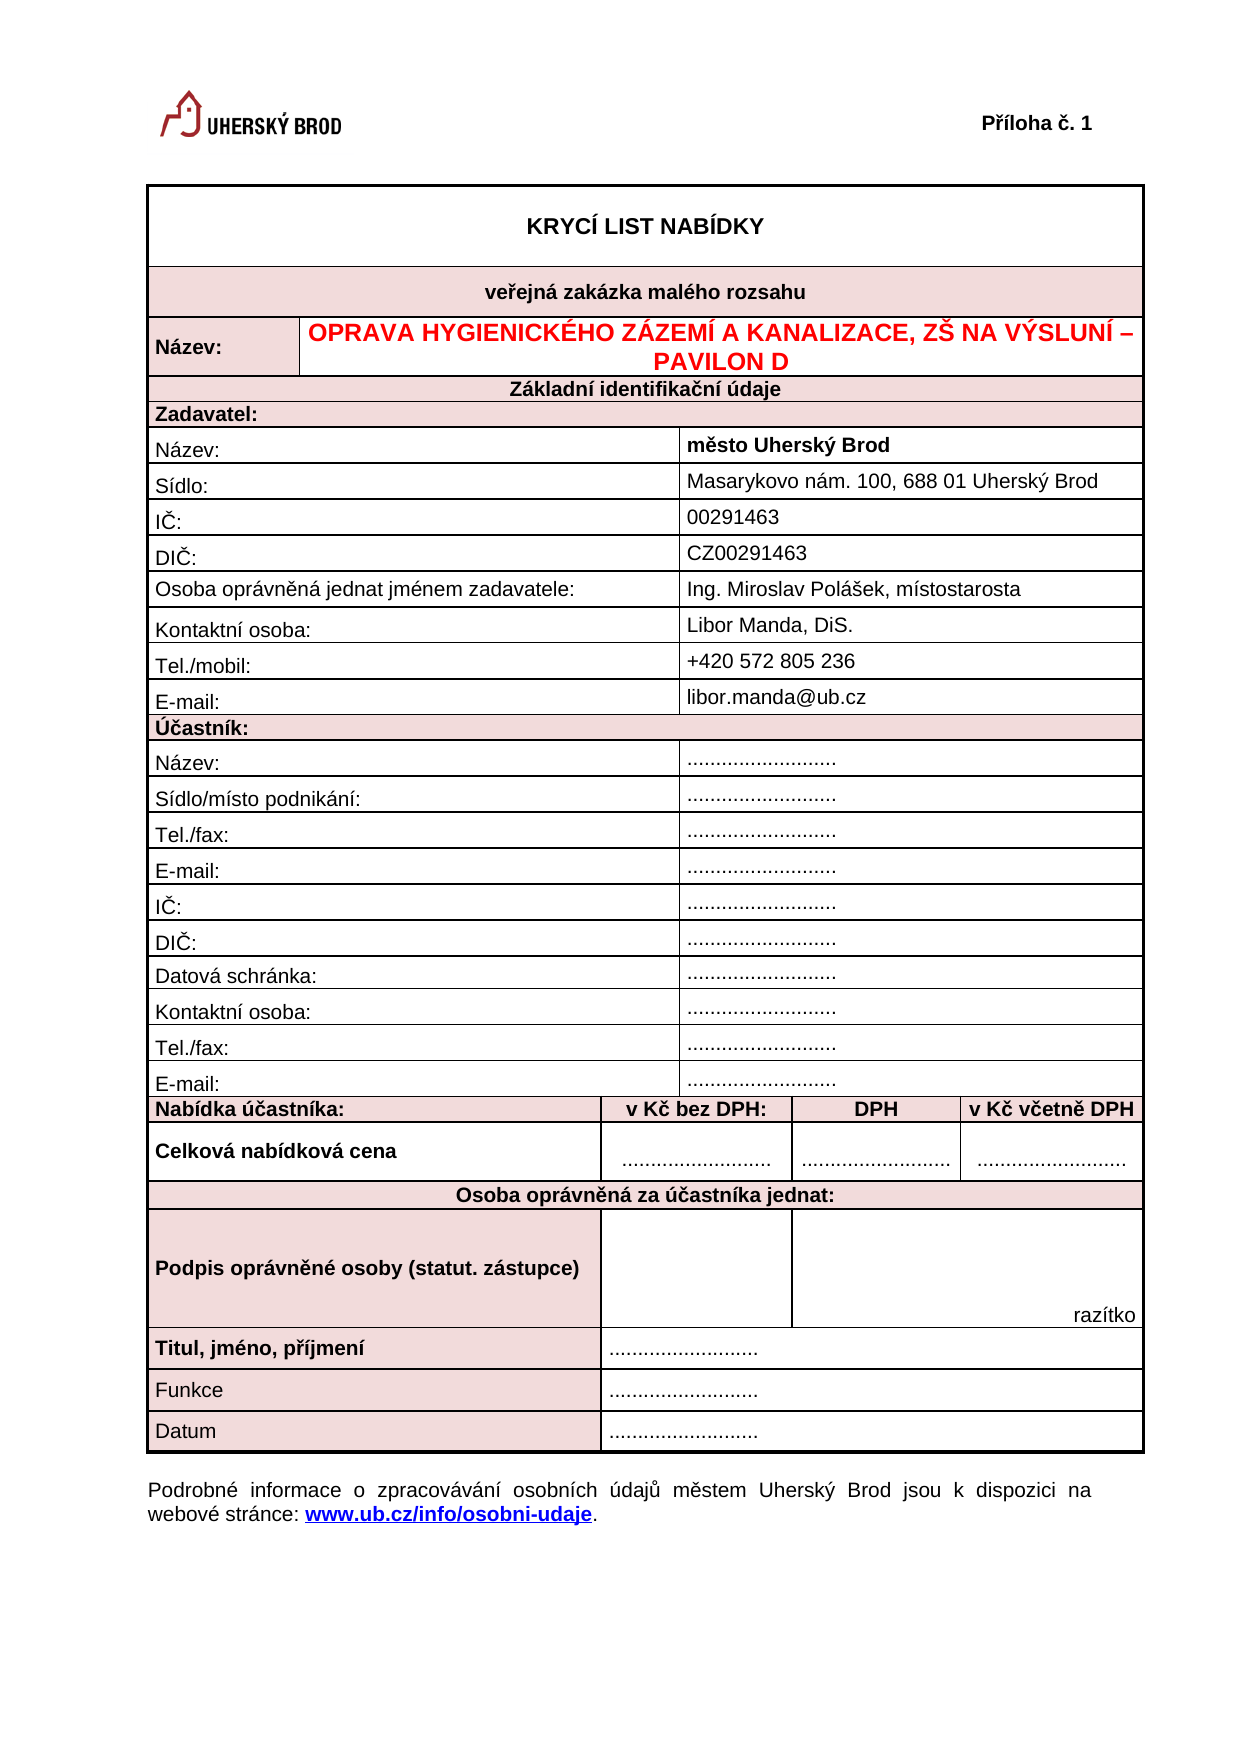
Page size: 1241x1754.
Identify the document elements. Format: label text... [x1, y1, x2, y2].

table_cell Název: [149, 428, 679, 462]
table_cell .......................... [602, 1123, 791, 1180]
table_cell .......................... [680, 989, 1142, 1024]
table_cell .......................... [602, 1412, 1142, 1450]
table_cell .......................... [680, 777, 1142, 811]
table_cell libor.manda@ub.cz [680, 680, 1142, 714]
table_cell DIČ: [149, 536, 679, 570]
table_cell Osoba oprávněná za účastníka jednat: [149, 1182, 1142, 1208]
table_cell Tel./fax: [149, 1025, 679, 1059]
table_cell Osoba oprávněná jednat jménem zadavatele: [149, 572, 679, 606]
table_cell .......................... [680, 921, 1142, 955]
table_cell E-mail: [149, 1061, 679, 1096]
table_cell DIČ: [149, 921, 679, 955]
table_cell .......................... [680, 885, 1142, 919]
table_cell veřejná zakázka malého rozsahu [149, 267, 1142, 316]
table_cell Základní identifikační údaje [149, 377, 1142, 401]
table_cell Kontaktní osoba: [149, 608, 679, 642]
picture [147, 73, 354, 155]
table_cell +420 572 805 236 [680, 643, 1142, 678]
table_cell .......................... [680, 741, 1142, 775]
table_cell Celková nabídková cena [149, 1123, 600, 1180]
table_cell [602, 1210, 791, 1326]
table_cell Ing. Miroslav Polášek, místostarosta [680, 572, 1142, 606]
table_cell Sídlo: [149, 464, 679, 498]
table_cell .......................... [961, 1123, 1142, 1180]
table_cell Název: [149, 741, 679, 775]
text Podrobné informace o zpracovávání osobních údajů městem Uherský Brod jsou k dispozici na webové stránce: www.ub.cz/info/osobni-udaje. [148, 1477, 1092, 1525]
table_cell Datum [149, 1412, 600, 1450]
table_cell Podpis oprávněné osoby (statut. zástupce) [149, 1210, 600, 1326]
table_cell Účastník: [149, 715, 1142, 739]
table_cell IČ: [149, 500, 679, 534]
table_cell DPH [793, 1097, 960, 1121]
table_cell Tel./fax: [149, 813, 679, 847]
table_cell .......................... [602, 1328, 1142, 1368]
table_cell IČ: [149, 885, 679, 919]
table_cell Masarykovo nám. 100, 688 01 Uherský Brod [680, 464, 1142, 498]
table_cell .......................... [680, 1025, 1142, 1059]
table_cell Sídlo/místo podnikání: [149, 777, 679, 811]
table_cell Datová schránka: [149, 957, 679, 988]
table_cell v Kč včetně DPH [961, 1097, 1142, 1121]
table_cell .......................... [680, 1061, 1142, 1096]
table_cell .......................... [680, 849, 1142, 883]
table_cell 00291463 [680, 500, 1142, 534]
table_cell CZ00291463 [680, 536, 1142, 570]
table_cell .......................... [793, 1123, 960, 1180]
table_cell .......................... [680, 813, 1142, 847]
table_cell Nabídka účastníka: [149, 1097, 600, 1121]
table_cell v Kč bez DPH: [602, 1097, 791, 1121]
table_cell Funkce [149, 1370, 600, 1410]
table_cell Zadavatel: [149, 402, 1142, 426]
table_cell razítko [793, 1210, 1142, 1326]
table_cell Název: [149, 318, 299, 375]
table_cell město Uherský Brod [680, 428, 1142, 462]
table_cell Tel./mobil: [149, 643, 679, 678]
table_cell E-mail: [149, 849, 679, 883]
table_cell Titul, jméno, příjmení [149, 1328, 600, 1368]
table_header KRYCÍ LIST NABÍDKY [149, 187, 1142, 266]
table_cell Kontaktní osoba: [149, 989, 679, 1024]
table_cell .......................... [680, 957, 1142, 988]
table_cell E-mail: [149, 680, 679, 714]
table_cell .......................... [602, 1370, 1142, 1410]
table_cell oprava hygienického zázemí a kanalizace, zŠ na výsluní – pavilon D [300, 318, 1142, 375]
table_cell Libor Manda, DiS. [680, 608, 1142, 642]
